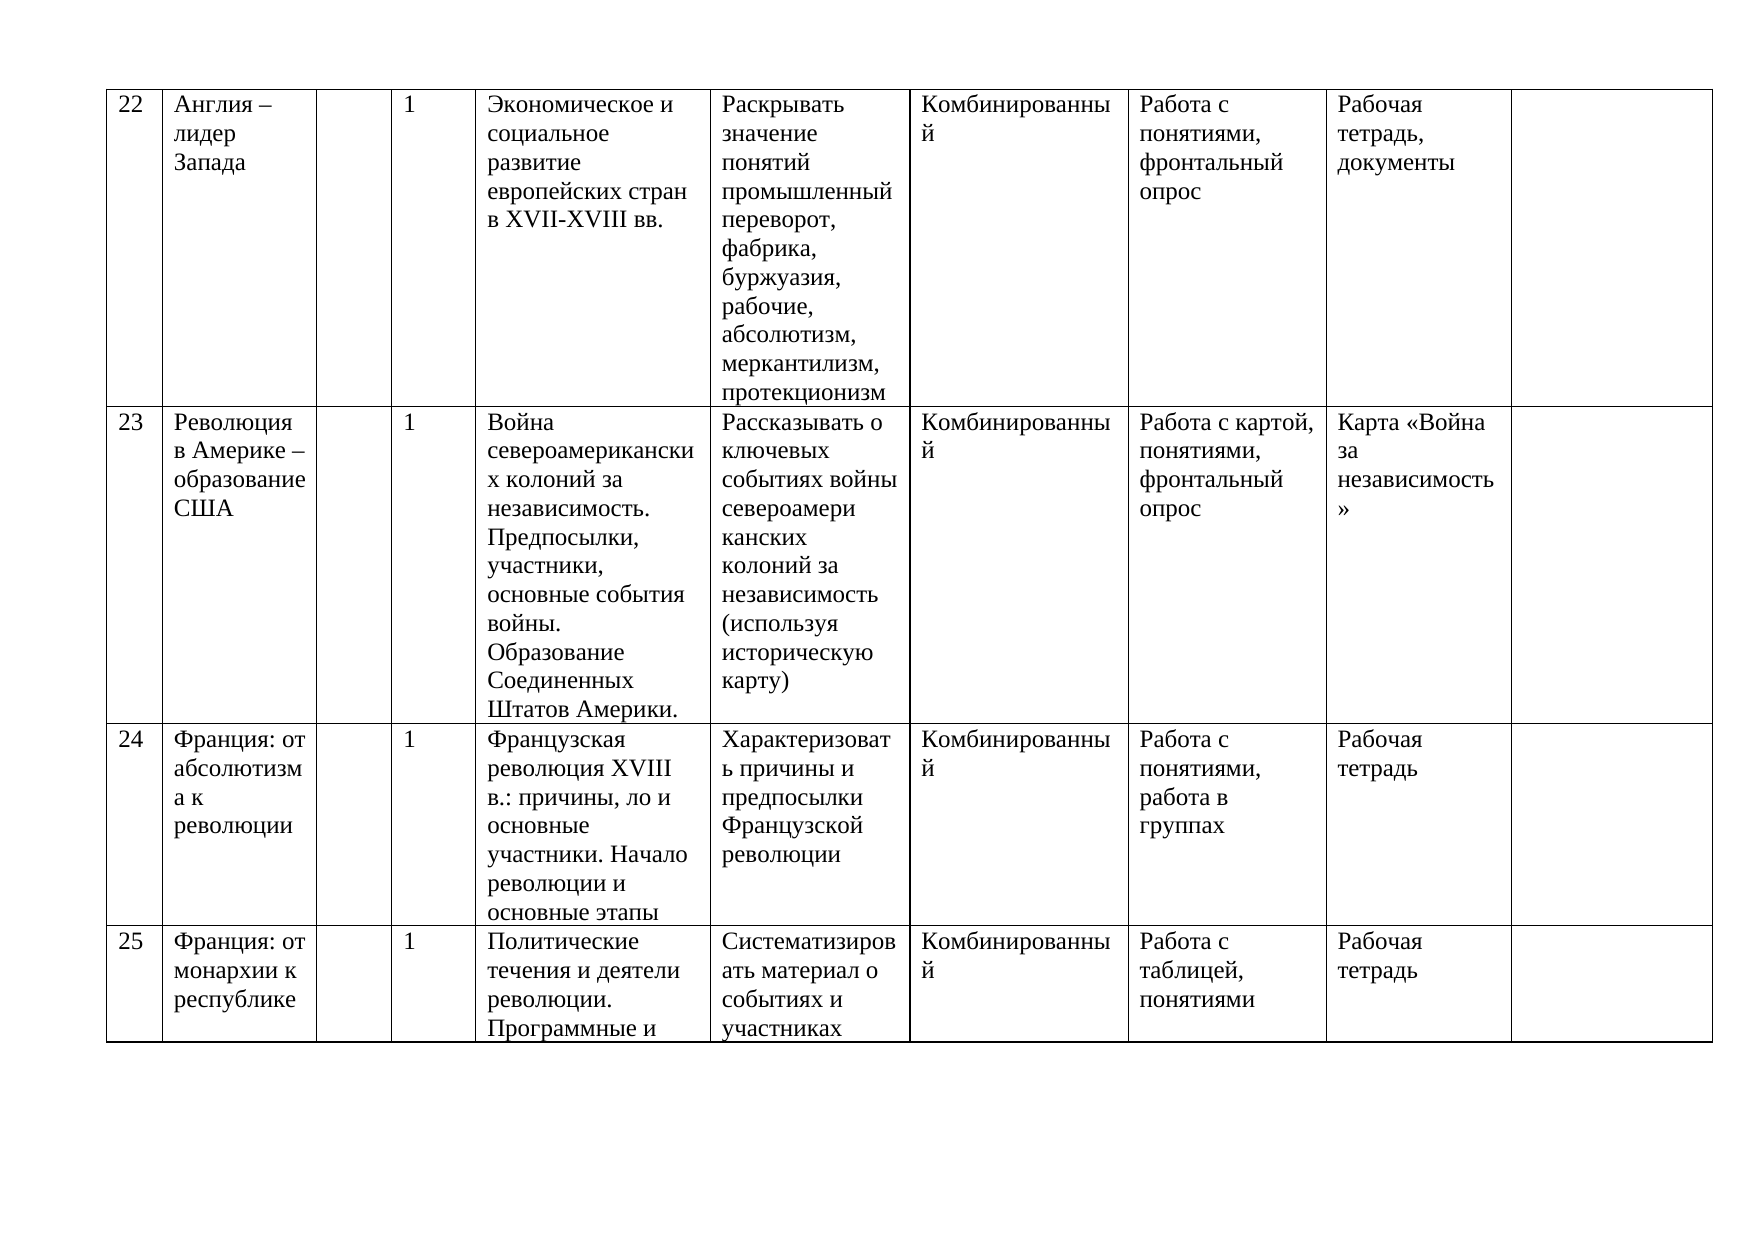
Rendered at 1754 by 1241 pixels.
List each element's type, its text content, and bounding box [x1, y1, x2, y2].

table_cell 1 [392, 407, 475, 723]
table_cell 23 [107, 407, 162, 723]
table_cell Франция: от абсолютизма к революции [163, 724, 316, 925]
table_cell 1 [392, 926, 475, 1041]
table_cell [1512, 724, 1712, 925]
table_cell Комбинированный [911, 926, 1128, 1041]
table_cell Комбинированный [911, 407, 1128, 723]
table_cell Раскрывать значение понятий промышленный переворот, фабрика, буржуазия, рабочие, абсолютизм, меркантилизм, протекционизм [711, 90, 909, 406]
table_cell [1129, 926, 1326, 1041]
table_cell Рабочая тетрадь [1327, 724, 1511, 925]
table_cell [1512, 926, 1712, 1041]
table_cell Экономическое и социальное развитие европейских стран в XVII-XVIII вв. [476, 90, 710, 406]
table_cell [1512, 407, 1712, 723]
table_cell Рассказывать о ключевых событиях войны североамери канских колоний за независимость (используя историческую карту) [711, 407, 909, 723]
table_cell Характеризовать причины и предпосылки Французской революции [711, 724, 909, 925]
table_cell [317, 90, 391, 406]
table_cell Революция в Америке – образование США [163, 407, 316, 723]
table_cell Работа с понятиями, фронтальный опрос [1129, 90, 1326, 406]
table_cell Карта «Война за независимость» [1327, 407, 1511, 723]
table_cell Французская революция XVIII в.: причины, ло и основные участники. Начало революции и основные этапы [476, 724, 710, 925]
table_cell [163, 926, 316, 1041]
table_cell 1 [392, 724, 475, 925]
table_cell Работа с понятиями, работа в группах [1129, 724, 1326, 925]
table_cell Комбинированный [911, 90, 1128, 406]
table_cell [711, 926, 909, 1041]
table_cell [1512, 90, 1712, 406]
table_cell 25 [107, 926, 162, 1041]
table_cell Комбинированный [911, 724, 1128, 925]
table_cell Война североамериканских колоний за независимость. Предпосылки, участники, основные события войны. Образование Соединенных Штатов Америки. [476, 407, 710, 723]
table_cell 22 [107, 90, 162, 406]
table_cell Работа с картой, понятиями, фронтальный опрос [1129, 407, 1326, 723]
table_cell Рабочая тетрадь [1327, 926, 1511, 1041]
table_cell [317, 926, 391, 1041]
table_cell Рабочая тетрадь, документы [1327, 90, 1511, 406]
table_cell 24 [107, 724, 162, 925]
table_cell [317, 407, 391, 723]
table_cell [476, 926, 710, 1041]
table_cell [317, 724, 391, 925]
table_cell 1 [392, 90, 475, 406]
table_cell Англия – лидер Запада [163, 90, 316, 406]
